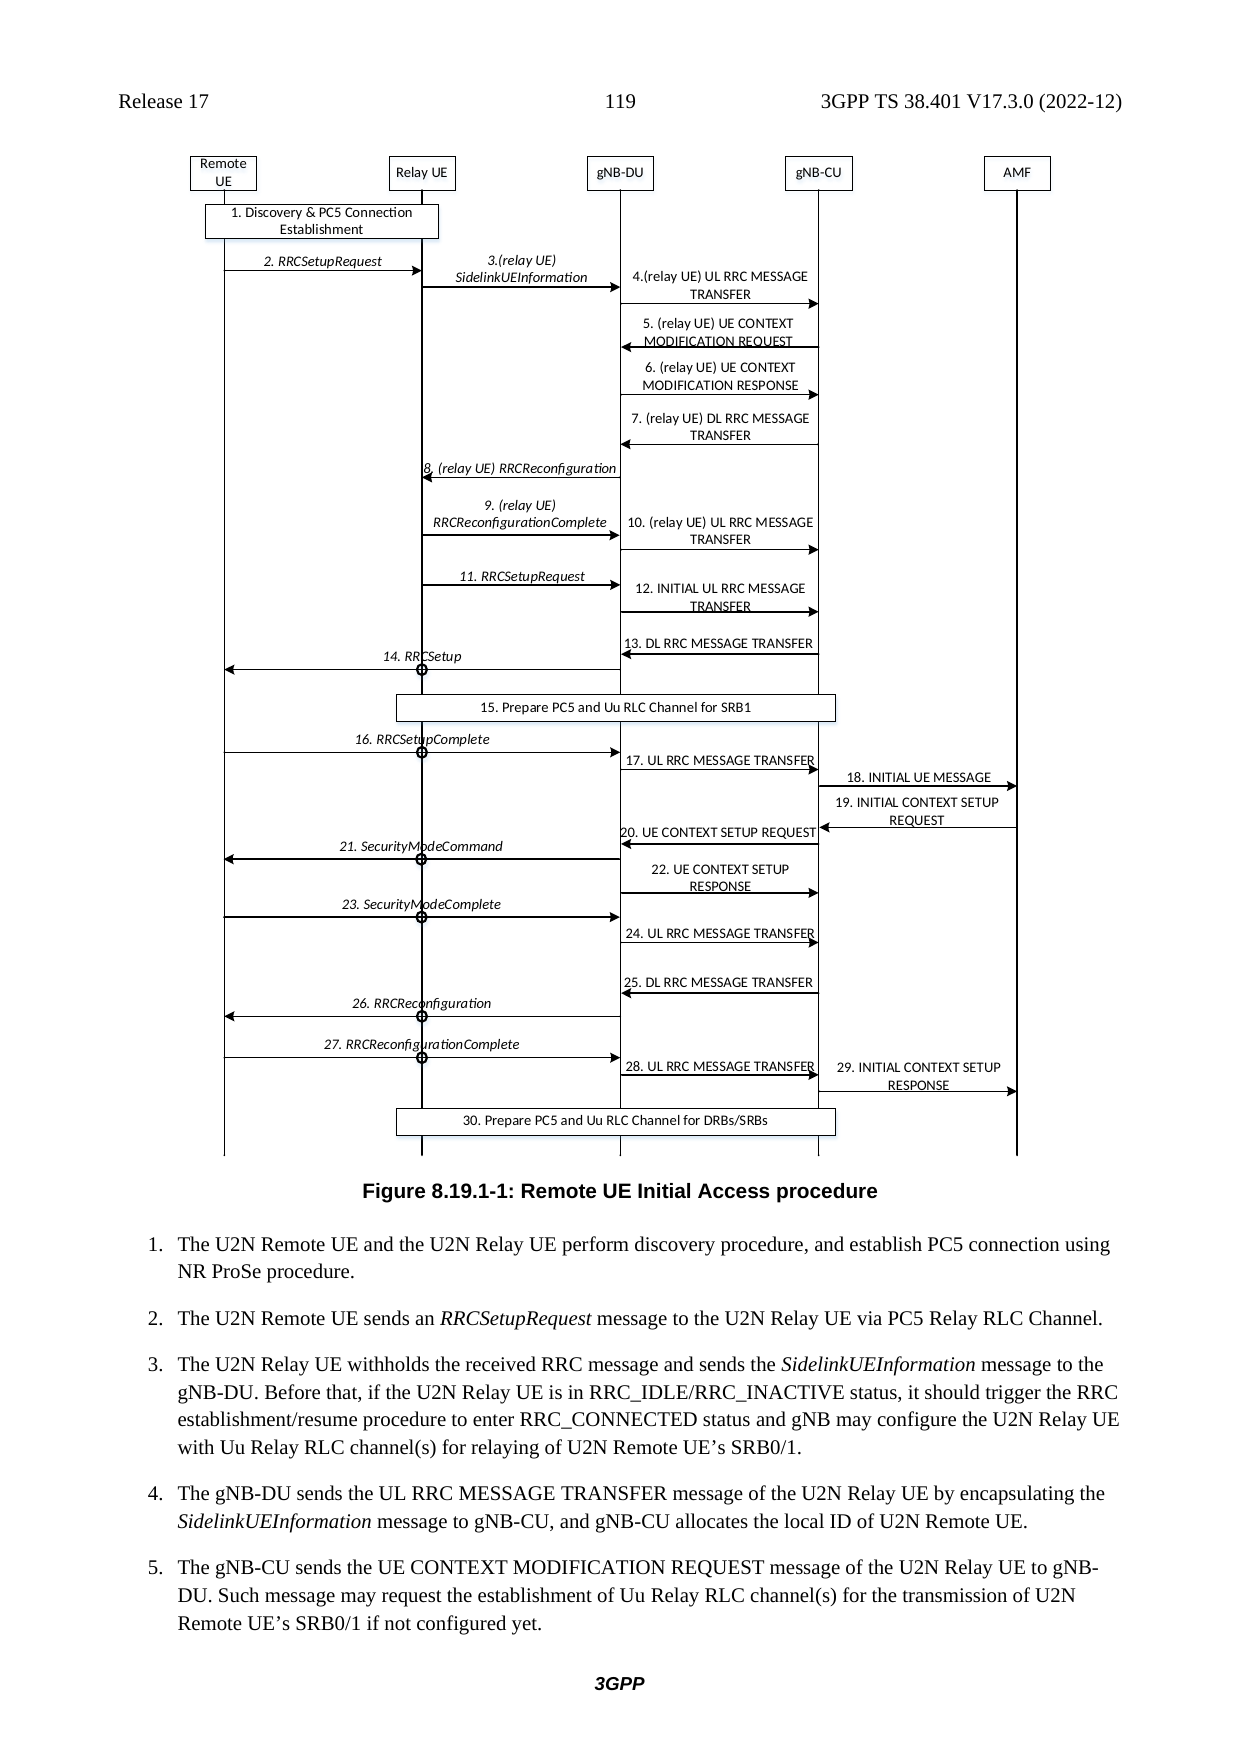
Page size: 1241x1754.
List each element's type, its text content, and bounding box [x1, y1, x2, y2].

text 2. The U2N Remote UE sends an RRCSetupRequest message to the U2N Relay UE via PC5 Relay RLC Channel. [148, 1306, 1122, 1330]
text 4. The gNB-DU sends the UL RRC MESSAGE TRANSFER message of the U2N Relay UE by encapsulating the SidelinkUEInformation message to gNB-CU, and gNB-CU allocates the local ID of U2N Remote UE. [148, 1481, 1122, 1533]
text 3. The U2N Relay UE withholds the received RRC message and sends the SidelinkUEInformation message to the gNB-DU. Before that, if the U2N Relay UE is in RRC_IDLE/RRC_INACTIVE status, it should trigger the RRC establishment/resume procedure to enter RRC_CONNECTED status and gNB may configure the U2N Relay UE with Uu Relay RLC channel(s) for relaying of U2N Remote UE’s SRB0/1. [148, 1352, 1122, 1459]
text 1. The U2N Remote UE and the U2N Relay UE perform discovery procedure, and establish PC5 connection using NR ProSe procedure. [148, 1232, 1122, 1283]
text 5. The gNB-CU sends the UE CONTEXT MODIFICATION REQUEST message of the U2N Relay UE to gNB-DU. Such message may request the establishment of Uu Relay RLC channel(s) for the transmission of U2N Remote UE’s SRB0/1 if not configured yet. [148, 1555, 1122, 1634]
text Figure 8.19.1-1: Remote UE Initial Access procedure [118, 1179, 1122, 1203]
